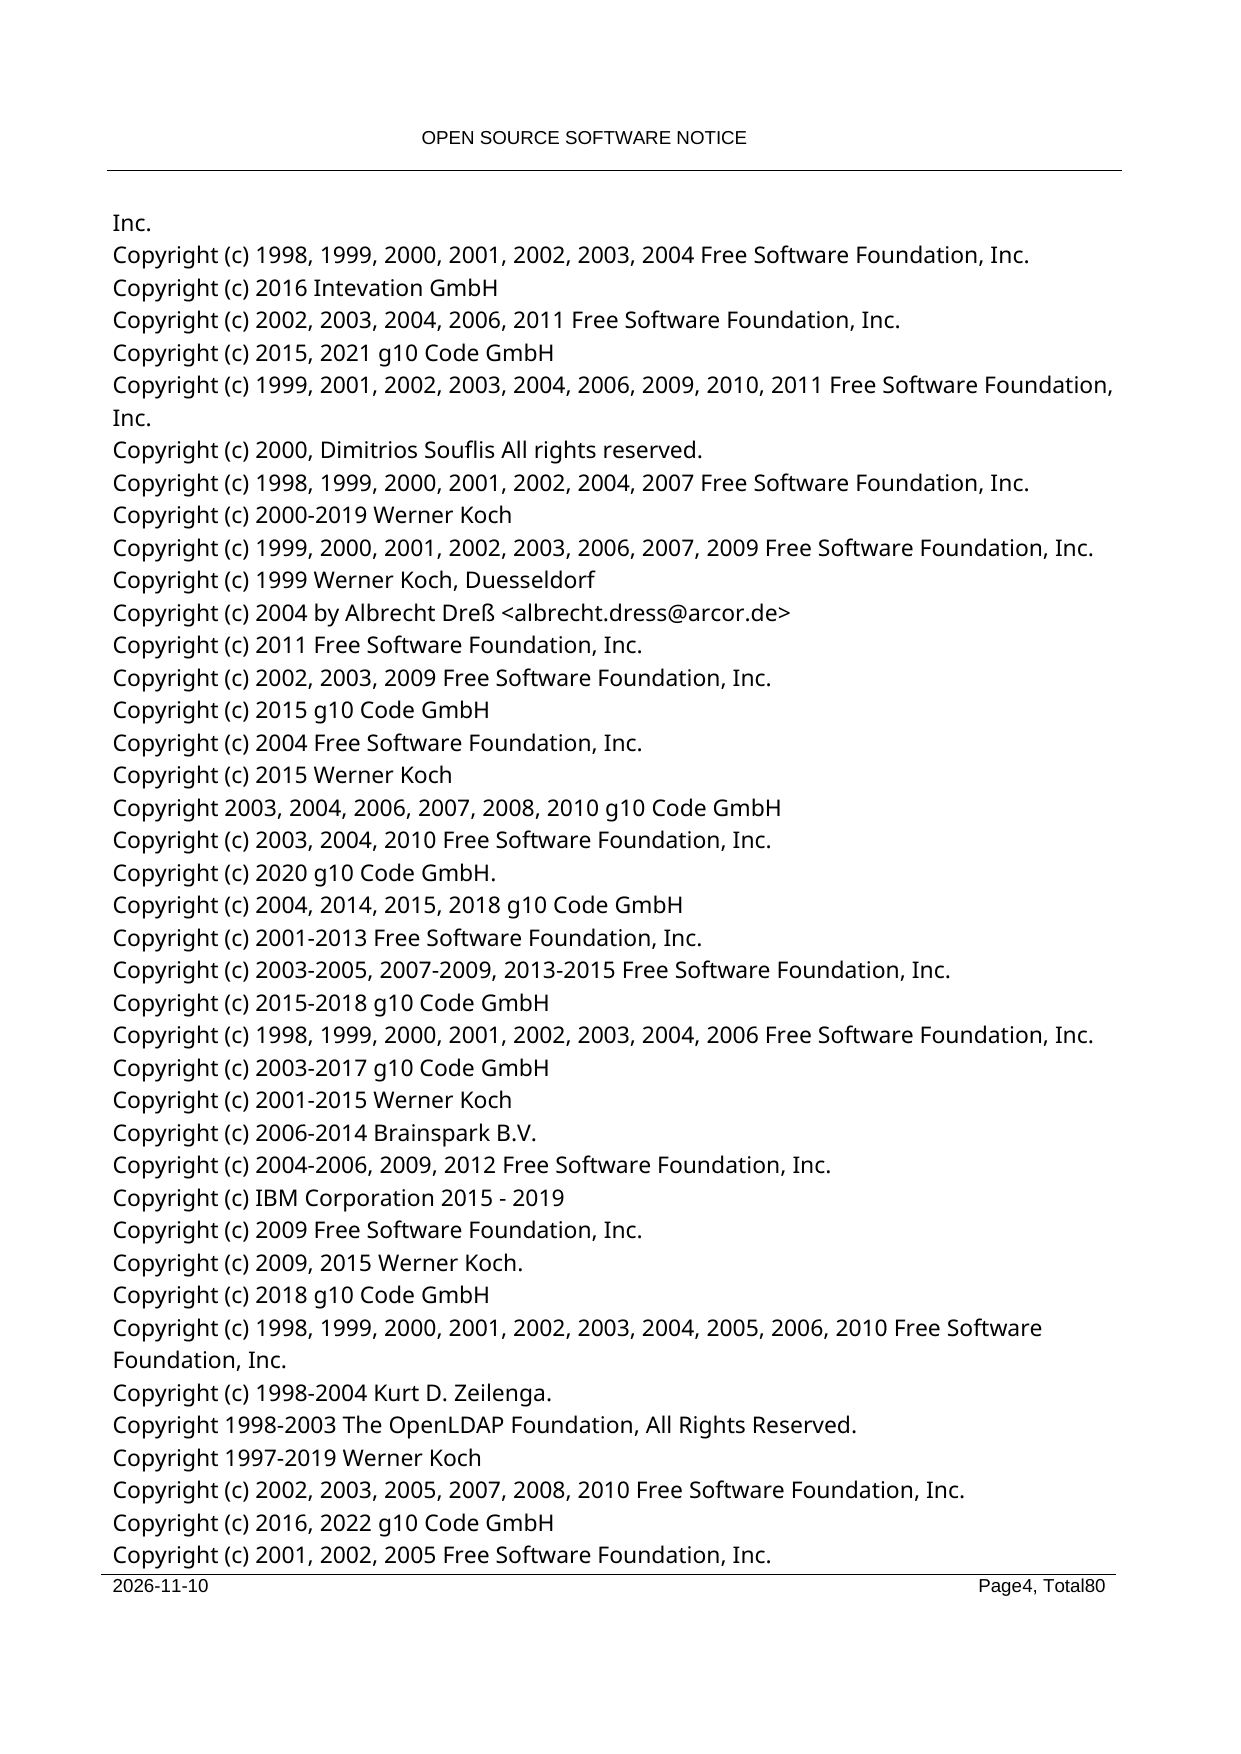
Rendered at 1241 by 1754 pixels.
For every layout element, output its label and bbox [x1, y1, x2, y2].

text [112, 206, 1128, 1571]
